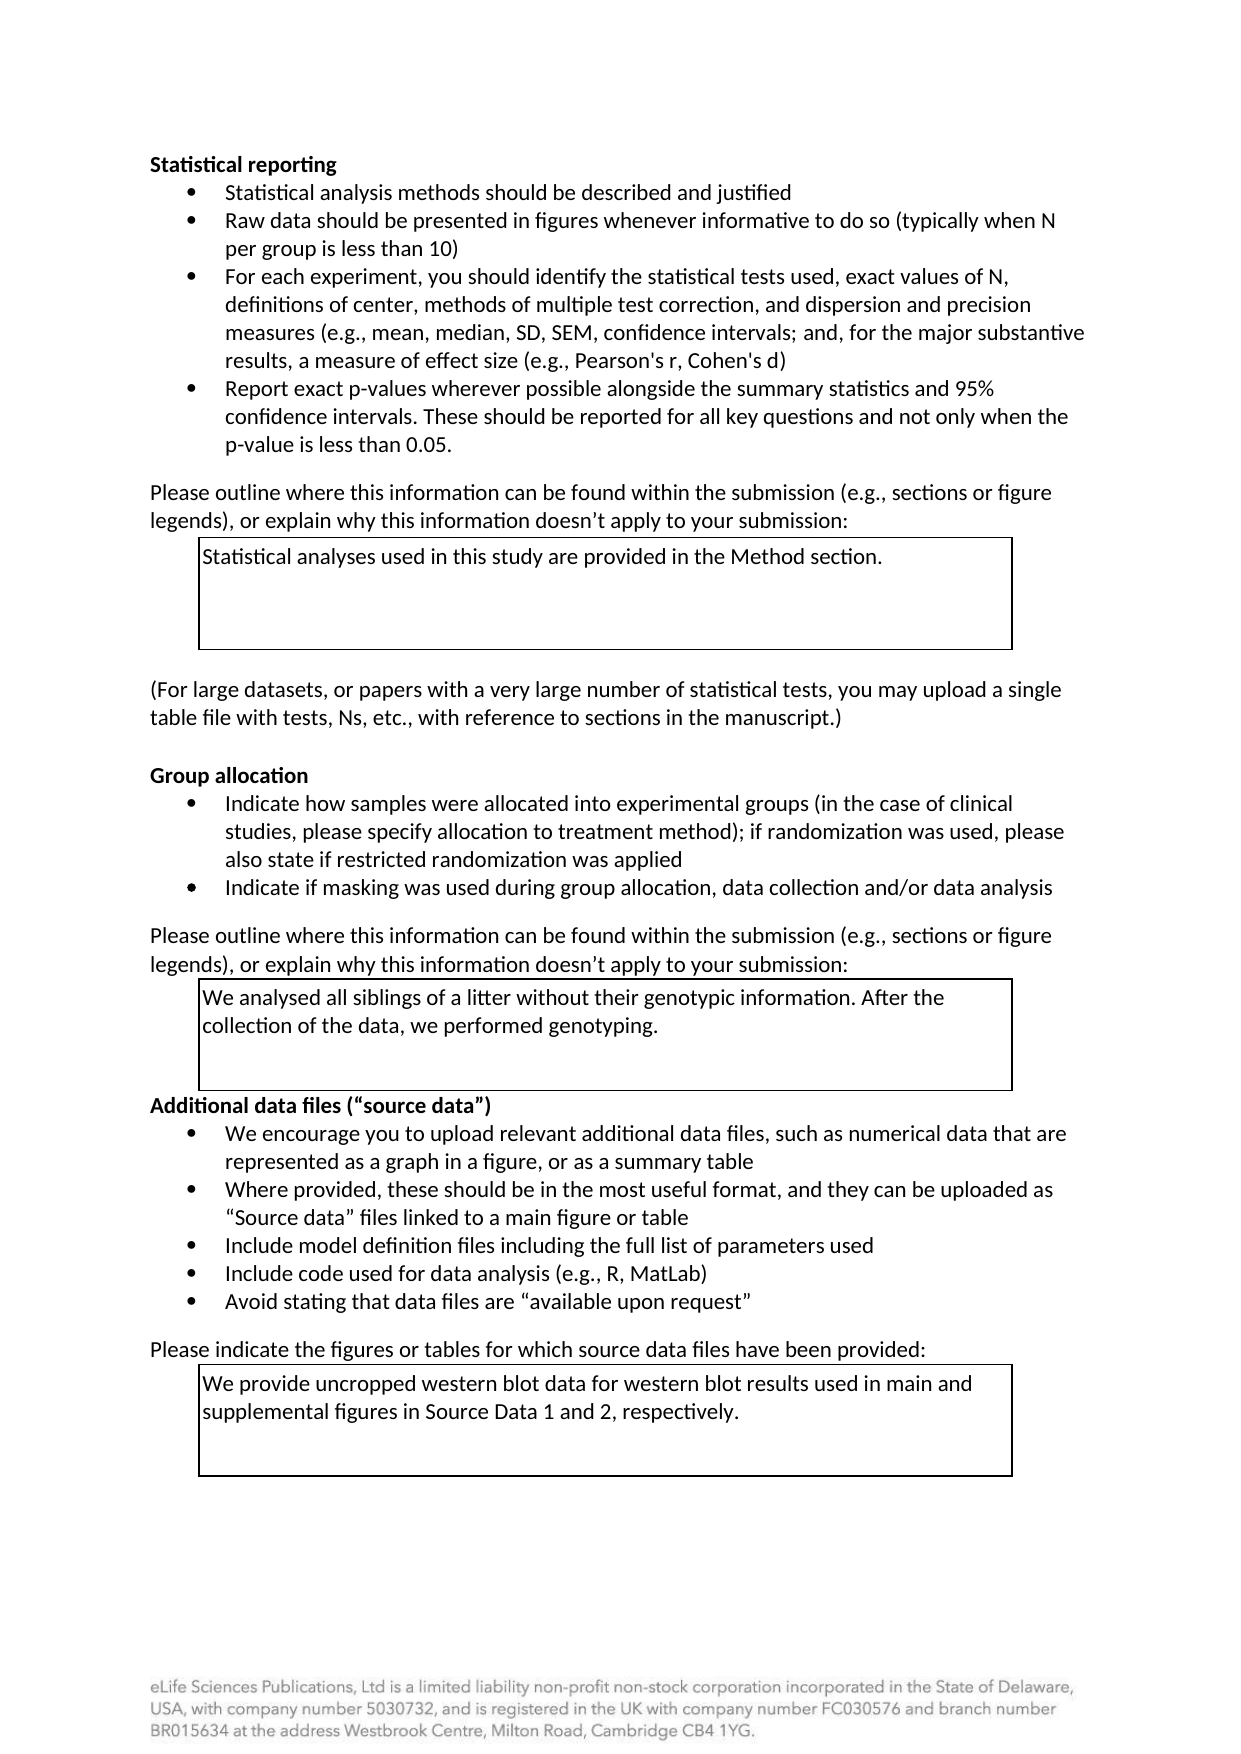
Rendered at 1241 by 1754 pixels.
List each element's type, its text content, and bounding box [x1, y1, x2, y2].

text We analysed all siblings of a litter without their genotypic information. After the collection of the data, we performed genotyping. [200, 981, 1011, 1042]
list Statistical analysis methods should be described and justified [187, 178, 1090, 206]
list Indicate how samples were allocated into experimental groups (in the case of clinical studies, please specify allocation to treatment method); if randomization was used, please also state if restricted randomization was applied [187, 789, 1090, 873]
list Avoid stating that data files are “available upon request” [187, 1287, 1090, 1315]
list Indicate if masking was used during group allocation, data collection and/or data analysis [187, 873, 1090, 901]
picture [0, 1635, 1241, 1754]
text (For large datasets, or papers with a very large number of statistical tests, you may upload a single table file with tests, Ns, etc., with reference to sections in the manuscript.) [150, 675, 1090, 731]
text Statistical reporting [150, 150, 1090, 178]
list For each experiment, you should identify the statistical tests used, exact values of N, definitions of center, methods of multiple test correction, and dispersion and precision measures (e.g., mean, median, SD, SEM, confidence intervals; and, for the major substantive results, a measure of effect size (e.g., Pearson's r, Cohen's d) [187, 262, 1090, 374]
list Where provided, these should be in the most useful format, and they can be uploaded as “Source data” files linked to a main figure or table [187, 1175, 1090, 1231]
list We encourage you to upload relevant additional data files, such as numerical data that are represented as a graph in a figure, or as a summary table [187, 1119, 1090, 1175]
text Additional data files (“source data”) [150, 1008, 1090, 1119]
list Include code used for data analysis (e.g., R, MatLab) [187, 1259, 1090, 1287]
text Please indicate the figures or tables for which source data files have been provided: [150, 1336, 1090, 1364]
text Statistical analyses used in this study are provided in the Method section. [200, 540, 1011, 573]
text Group allocation [150, 761, 1090, 789]
list Raw data should be presented in figures whenever informative to do so (typically when N per group is less than 10) [187, 206, 1090, 262]
list Include model definition files including the full list of parameters used [187, 1231, 1090, 1259]
text We provide uncropped western blot data for western blot results used in main and supplemental figures in Source Data 1 and 2, respectively. [200, 1367, 1011, 1428]
list Report exact p-values wherever possible alongside the summary statistics and 95% confidence intervals. These should be reported for all key questions and not only when the p-value is less than 0.05. [187, 374, 1090, 458]
